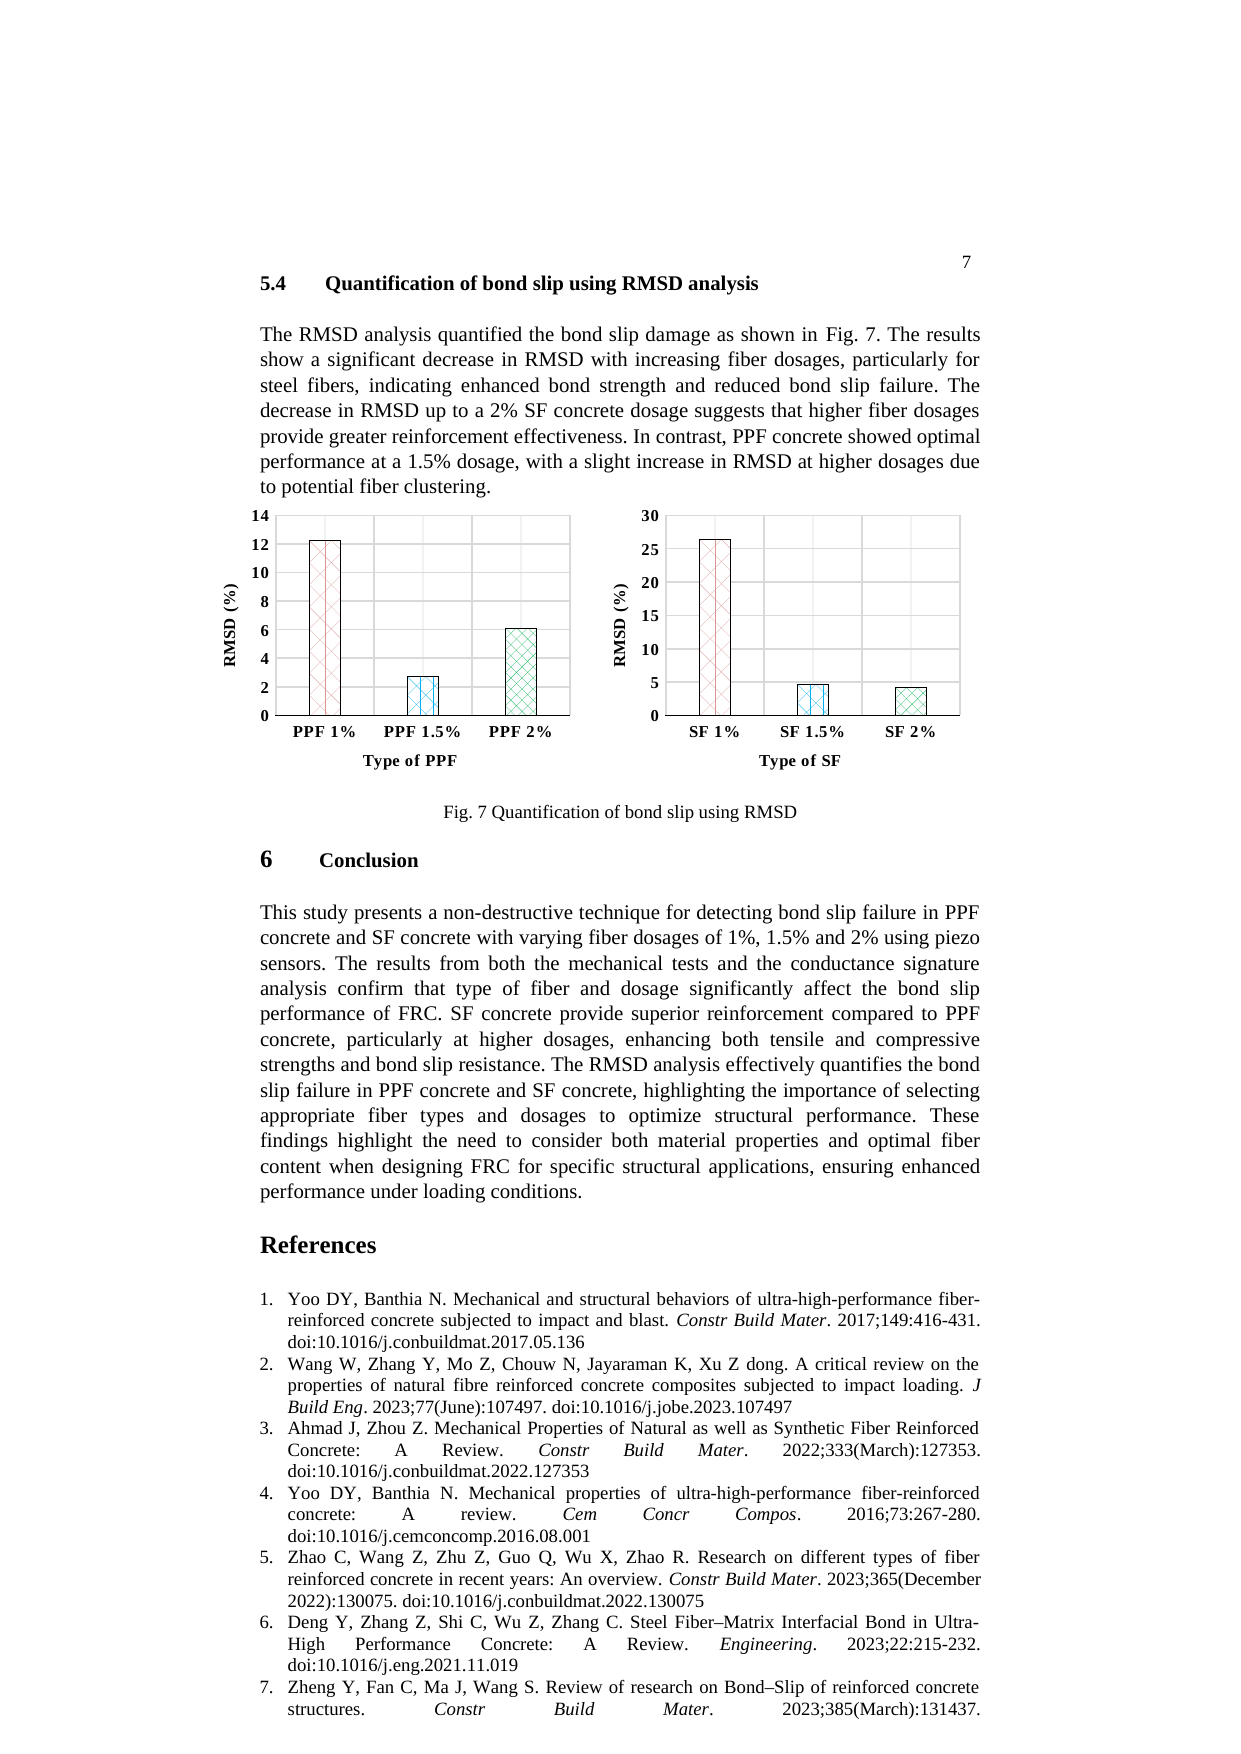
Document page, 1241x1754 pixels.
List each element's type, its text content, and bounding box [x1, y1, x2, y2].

text 5. Zhao C, Wang Z, Zhu Z, Guo Q, Wu X, Zhao R. Research on different types of fiber reinforced concrete in recent years: An overview. Constr Build Mater. 2023;365(December 2022):130075. doi:10.1016/j.conbuildmat.2022.130075 [259, 1546, 981, 1611]
text Fig. 7 Quantification of bond slip using RMSD [175, 801, 1065, 823]
text 5.4 Quantification of bond slip using RMSD analysis [260, 271, 981, 295]
text 3. Ahmad J, Zhou Z. Mechanical Properties of Natural as well as Synthetic Fiber Reinforced Concrete: A Review. Constr Build Mater. 2022;333(March):127353. doi:10.1016/j.conbuildmat.2022.127353 [259, 1417, 981, 1482]
picture [408, 677, 419, 715]
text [259, 1676, 981, 1719]
text 2. Wang W, Zhang Y, Mo Z, Chouw N, Jayaraman K, Xu Z dong. A critical review on the properties of natural fibre reinforced concrete composites subjected to impact loading. J Build Eng. 2023;77(June):107497. doi:10.1016/j.jobe.2023.107497 [259, 1352, 981, 1417]
picture [812, 696, 822, 710]
picture [422, 677, 432, 683]
list Conclusion [260, 844, 981, 872]
text 1. Yoo DY, Banthia N. Mechanical and structural behaviors of ultra-high-performance fiber-reinforced concrete subjected to impact and blast. Constr Build Mater. 2017;149:416-431. doi:10.1016/j.conbuildmat.2017.05.136 [259, 1288, 981, 1352]
picture [798, 685, 809, 715]
text This study presents a non-destructive technique for detecting bond slip failure in PPF concrete and SF concrete with varying fiber dosages of 1%, 1.5% and 2% using piezo sensors. The results from both the mechanical tests and the conductance signature analysis confirm that type of fiber and dosage significantly affect the bond slip performance of FRC. SF concrete provide superior reinforcement compared to PPF concrete, particularly at higher dosages, enhancing both tensile and compressive strengths and bond slip resistance. The RMSD analysis effectively quantifies the bond slip failure in PPF concrete and SF concrete, highlighting the importance of selecting appropriate fiber types and dosages to optimize structural performance. These findings highlight the need to consider both material properties and optimal fiber content when designing FRC for specific structural applications, ensuring enhanced performance under loading conditions. [260, 900, 981, 1203]
text 6. Deng Y, Zhang Z, Shi C, Wu Z, Zhang C. Steel Fiber–Matrix Interfacial Bond in Ultra-High Performance Concrete: A Review. Engineering. 2023;22:215-232. doi:10.1016/j.eng.2021.11.019 [259, 1611, 981, 1676]
text The RMSD analysis quantified the bond slip damage as shown in Fig. 7. The results show a significant decrease in RMSD with increasing fiber dosages, particularly for steel fibers, indicating enhanced bond strength and reduced bond slip failure. The decrease in RMSD up to a 2% SF concrete dosage suggests that higher fiber dosages provide greater reinforcement effectiveness. In contrast, PPF concrete showed optimal performance at a 1.5% dosage, with a slight increase in RMSD at higher dosages due to potential fiber clustering. [260, 322, 981, 498]
picture [422, 707, 432, 715]
subtitle References [260, 1230, 1065, 1259]
text 4. Yoo DY, Banthia N. Mechanical properties of ultra-high-performance fiber-reinforced concrete: A review. Cem Concr Compos. 2016;73:267-280. doi:10.1016/j.cemconcomp.2016.08.001 [259, 1482, 981, 1546]
picture [812, 685, 822, 691]
picture [422, 688, 432, 702]
